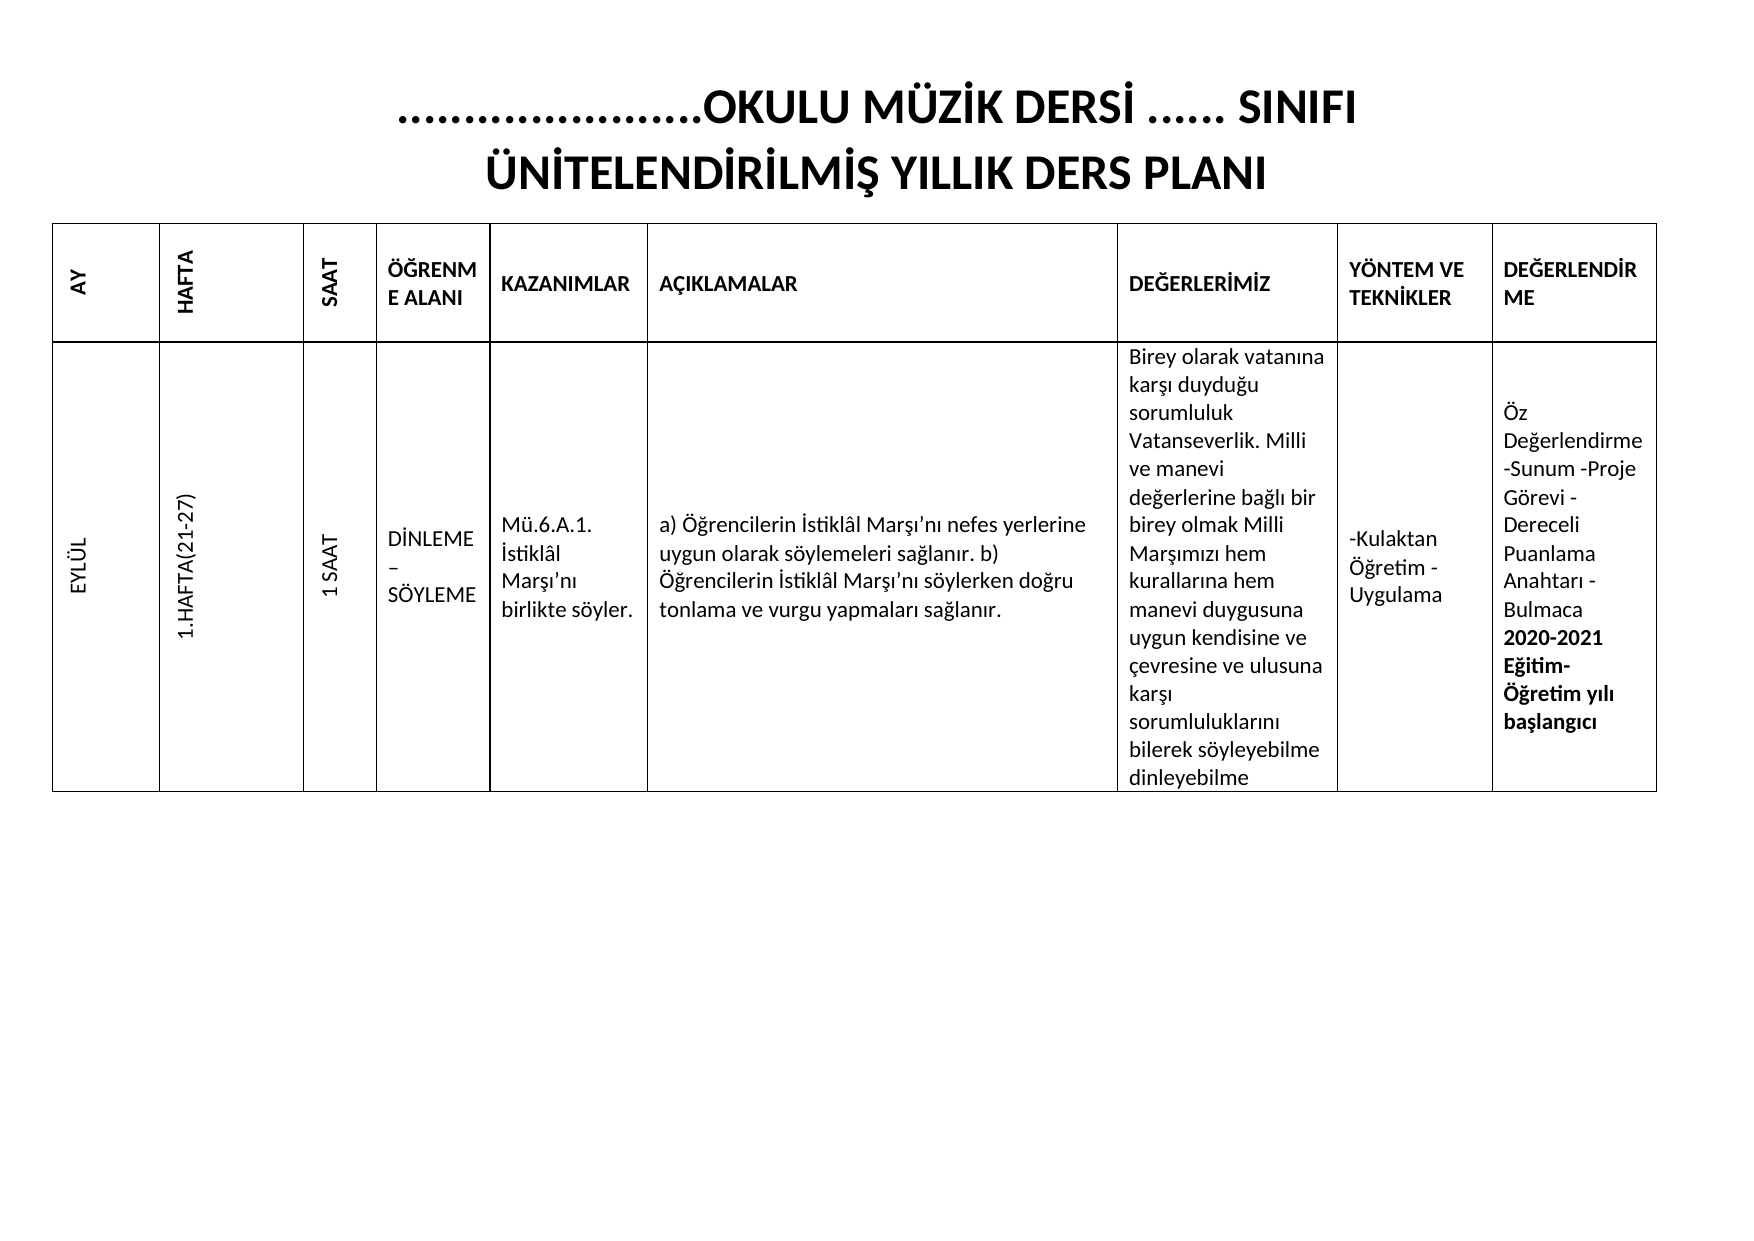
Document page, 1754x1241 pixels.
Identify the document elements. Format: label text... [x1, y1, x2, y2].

table_header SAAT [304, 224, 376, 341]
table_header DEĞERLENDİRME [1493, 224, 1656, 341]
table_header AÇIKLAMALAR [648, 224, 1117, 341]
table_cell 1 SAAT [304, 343, 376, 791]
text .......................OKULU MÜZİK DERSİ ...... SINIFI ÜNİTELENDİRİLMİŞ YILLIK DERS PLANI [75, 75, 1679, 202]
table_header YÖNTEM VE TEKNİKLER [1338, 224, 1492, 341]
table_cell DİNLEME –SÖYLEME [377, 343, 489, 791]
table_header KAZANIMLAR [491, 224, 647, 341]
table_cell a) Öğrencilerin İstiklâl Marşı’nı nefes yerlerine uygun olarak söylemeleri sağlanır. b) Öğrencilerin İstiklâl Marşı’nı söylerken doğru tonlama ve vurgu yapmaları sağlanır. [648, 343, 1117, 791]
table_header ÖĞRENME ALANI [377, 224, 489, 341]
table_cell Birey olarak vatanına karşı duyduğu sorumluluk Vatanseverlik. Milli ve manevi değerlerine bağlı bir birey olmak Milli Marşımızı hem kurallarına hem manevi duygusuna uygun kendisine ve çevresine ve ulusuna karşı sorumluluklarını bilerek söyleyebilme dinleyebilme [1118, 343, 1337, 791]
table_cell -Kulaktan Öğretim -Uygulama [1338, 343, 1492, 791]
table_cell Öz Değerlendirme -Sunum -Proje Görevi -Dereceli Puanlama Anahtarı -Bulmaca 2020-2021 Eğitim-Öğretim yılı başlangıcı [1493, 343, 1656, 791]
table_header DEĞERLERİMİZ [1118, 224, 1337, 341]
table_header HAFTA [160, 224, 303, 341]
table_cell EYLÜL [53, 343, 159, 791]
table_cell Mü.6.A.1. İstiklâl Marşı’nı birlikte söyler. [491, 343, 647, 791]
table_header AY [53, 224, 159, 341]
table_cell 1.HAFTA(21-27) [160, 343, 303, 791]
